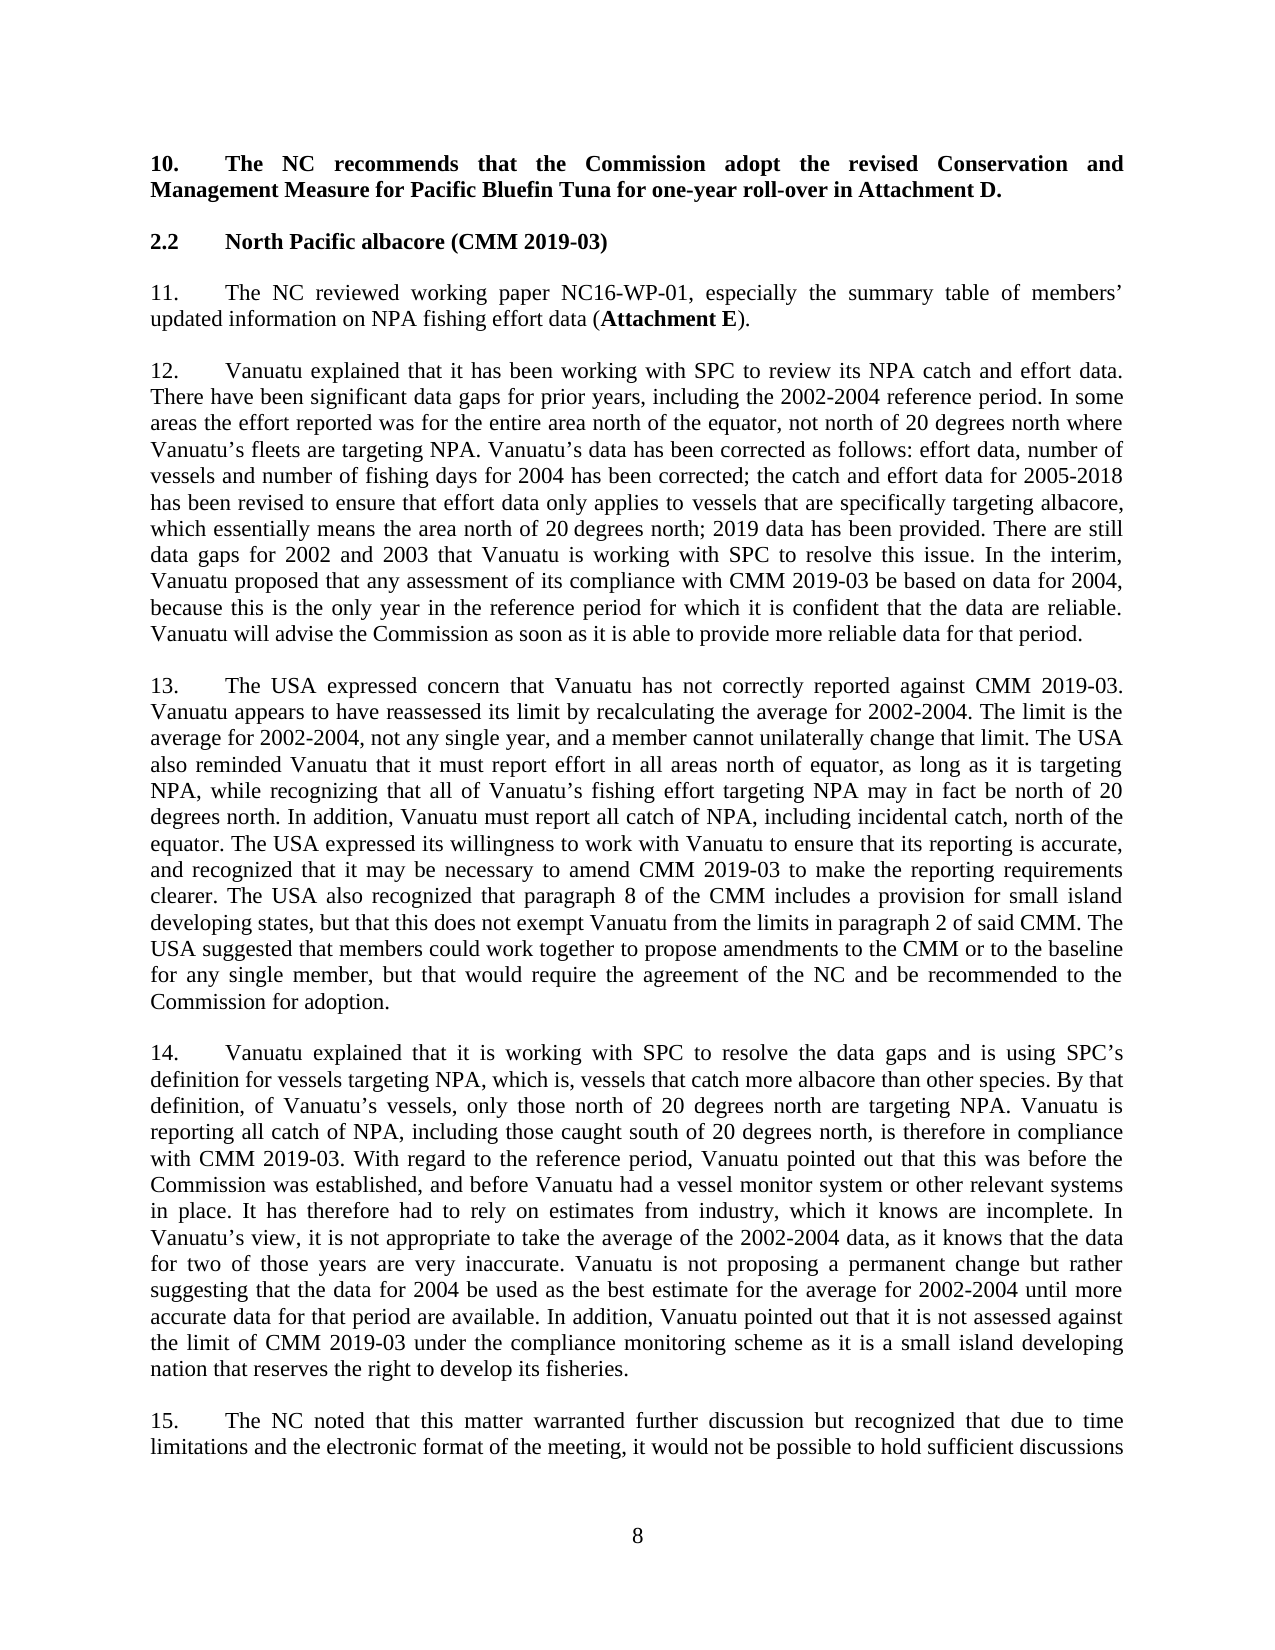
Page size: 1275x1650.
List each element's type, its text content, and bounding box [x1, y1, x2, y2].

list The NC recommends that the Commission adopt the revised Conservation and Management Measure for Pacific Bluefin Tuna for one-year roll-over in Attachment D. [150, 150, 1125, 203]
list The NC reviewed working paper NC16-WP-01, especially the summary table of members’ updated information on NPA fishing effort data (Attachment E). [150, 279, 1125, 332]
subtitle North Pacific albacore (CMM 2019-03) [150, 228, 1125, 254]
list Vanuatu explained that it has been working with SPC to review its NPA catch and effort data. There have been significant data gaps for prior years, including the 2002-2004 reference period. In some areas the effort reported was for the entire area north of the equator, not north of 20 degrees north where Vanuatu’s fleets are targeting NPA. Vanuatu’s data has been corrected as follows: effort data, number of vessels and number of fishing days for 2004 has been corrected; the catch and effort data for 2005-2018 has been revised to ensure that effort data only applies to vessels that are specifically targeting albacore, which essentially means the area north of 20 degrees north; 2019 data has been provided. There are still data gaps for 2002 and 2003 that Vanuatu is working with SPC to resolve this issue. In the interim, Vanuatu proposed that any assessment of its compliance with CMM 2019-03 be based on data for 2004, because this is the only year in the reference period for which it is confident that the data are reliable. Vanuatu will advise the Commission as soon as it is able to provide more reliable data for that period. [150, 357, 1125, 647]
list Vanuatu explained that it is working with SPC to resolve the data gaps and is using SPC’s definition for vessels targeting NPA, which is, vessels that catch more albacore than other species. By that definition, of Vanuatu’s vessels, only those north of 20 degrees north are targeting NPA. Vanuatu is reporting all catch of NPA, including those caught south of 20 degrees north, is therefore in compliance with CMM 2019-03. With regard to the reference period, Vanuatu pointed out that this was before the Commission was established, and before Vanuatu had a vessel monitor system or other relevant systems in place. It has therefore had to rely on estimates from industry, which it knows are incomplete. In Vanuatu’s view, it is not appropriate to take the average of the 2002-2004 data, as it knows that the data for two of those years are very inaccurate. Vanuatu is not proposing a permanent change but rather suggesting that the data for 2004 be used as the best estimate for the average for 2002-2004 until more accurate data for that period are available. In addition, Vanuatu pointed out that it is not assessed against the limit of CMM 2019-03 under the compliance monitoring scheme as it is a small island developing nation that reserves the right to develop its fisheries. [150, 1039, 1125, 1382]
list The USA expressed concern that Vanuatu has not correctly reported against CMM 2019-03. Vanuatu appears to have reassessed its limit by recalculating the average for 2002-2004. The limit is the average for 2002-2004, not any single year, and a member cannot unilaterally change that limit. The USA also reminded Vanuatu that it must report effort in all areas north of equator, as long as it is targeting NPA, while recognizing that all of Vanuatu’s fishing effort targeting NPA may in fact be north of 20 degrees north. In addition, Vanuatu must report all catch of NPA, including incidental catch, north of the equator. The USA expressed its willingness to work with Vanuatu to ensure that its reporting is accurate, and recognized that it may be necessary to amend CMM 2019-03 to make the reporting requirements clearer. The USA also recognized that paragraph 8 of the CMM includes a provision for small island developing states, but that this does not exempt Vanuatu from the limits in paragraph 2 of said CMM. The USA suggested that members could work together to propose amendments to the CMM or to the baseline for any single member, but that would require the agreement of the NC and be recommended to the Commission for adoption. [150, 672, 1125, 1014]
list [150, 1407, 1125, 1459]
